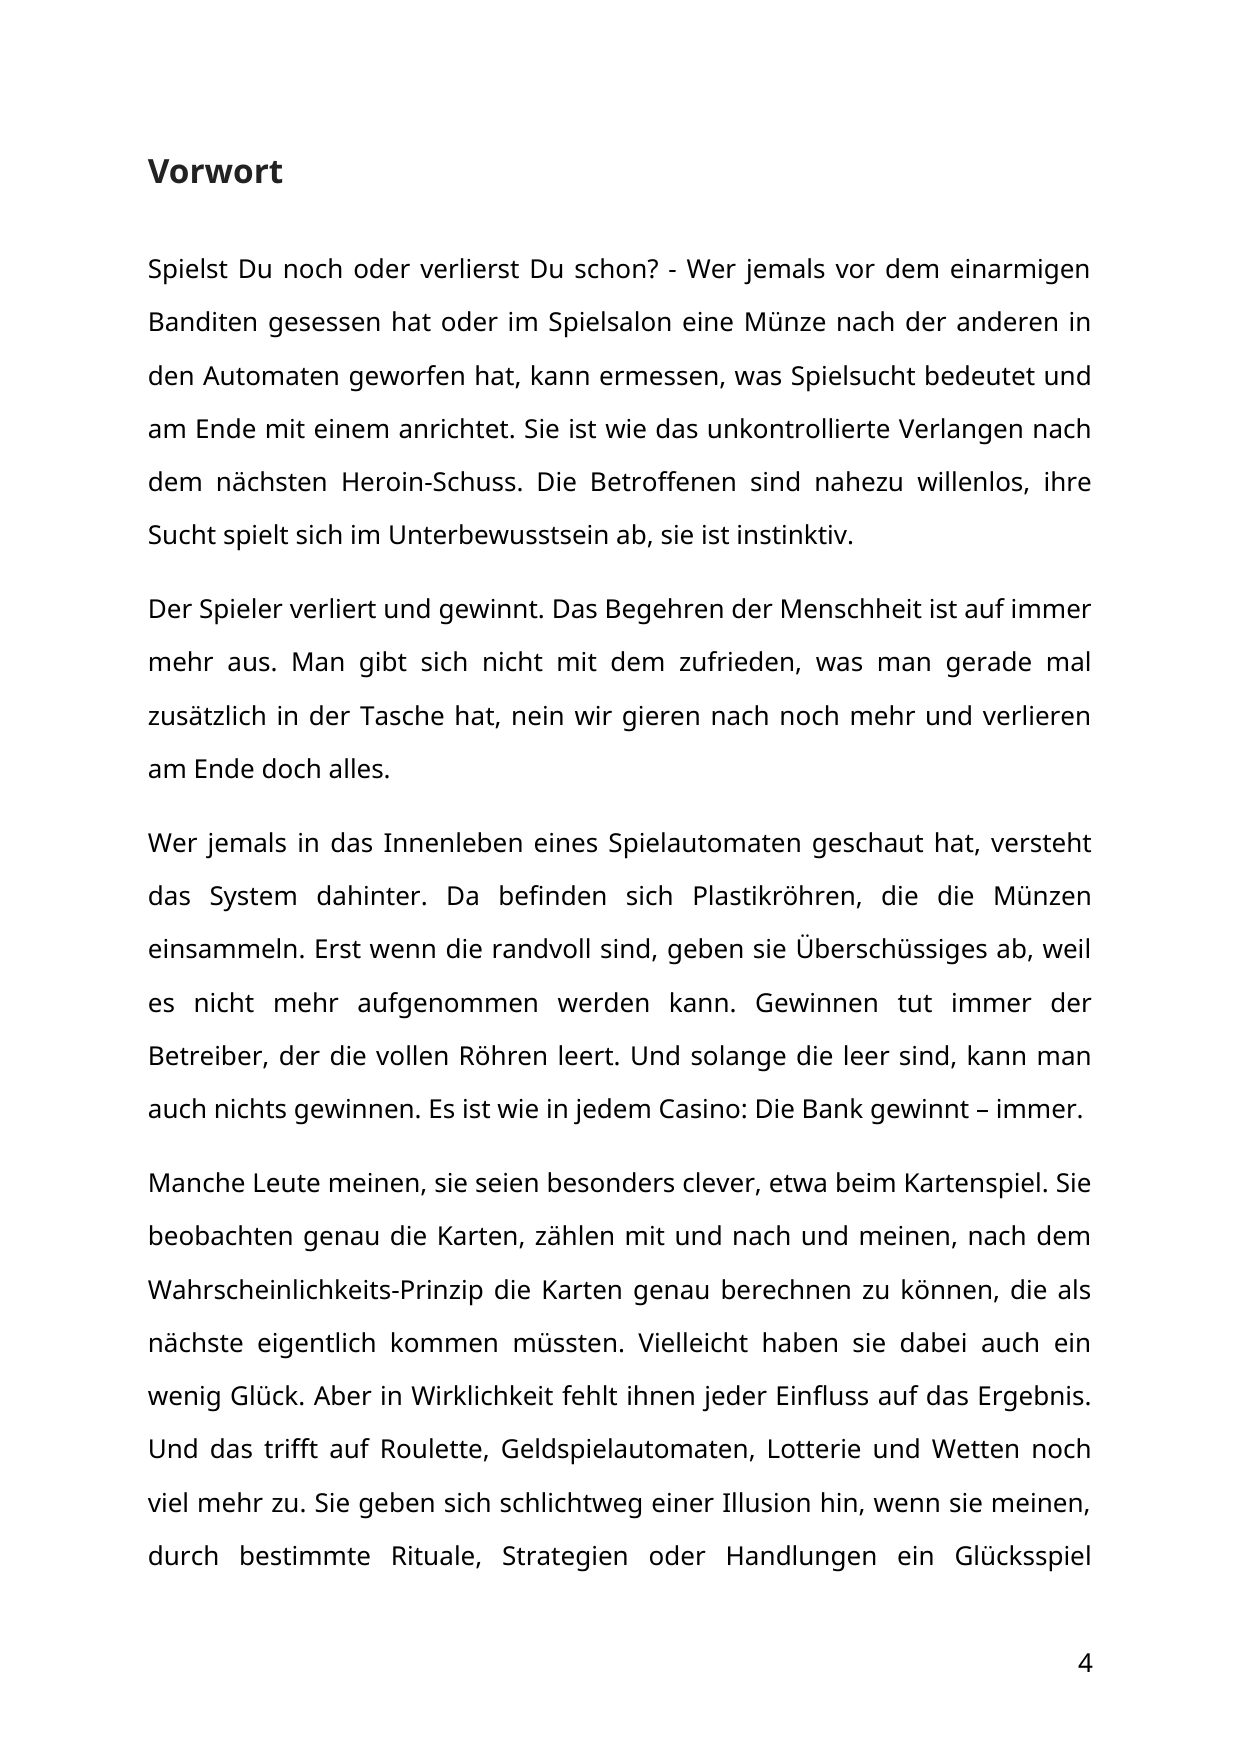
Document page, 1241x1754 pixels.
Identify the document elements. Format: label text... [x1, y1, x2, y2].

text Wer jemals in das Innenleben eines Spielautomaten geschaut hat, versteht das System dahinter. Da befinden sich Plastikröhren, die die Münzen einsammeln. Erst wenn die randvoll sind, geben sie Überschüssiges ab, weil es nicht mehr aufgenommen werden kann. Gewinnen tut immer der Betreiber, der die vollen Röhren leert. Und solange die leer sind, kann man auch nichts gewinnen. Es ist wie in jedem Casino: Die Bank gewinnt – immer. [148, 824, 1093, 1126]
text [148, 1165, 1093, 1573]
text Der Spieler verliert und gewinnt. Das Begehren der Menschheit ist auf immer mehr aus. Man gibt sich nicht mit dem zufrieden, was man gerade mal zusätzlich in der Tasche hat, nein wir gieren nach noch mehr und verlieren am Ende doch alles. [148, 591, 1093, 786]
text Spielst Du noch oder verlierst Du schon? - Wer jemals vor dem einarmigen Banditen gesessen hat oder im Spielsalon eine Münze nach der anderen in den Automaten geworfen hat, kann ermessen, was Spielsucht bedeutet und am Ende mit einem anrichtet. Sie ist wie das unkontrollierte Verlangen nach dem nächsten Heroin-Schuss. Die Betroffenen sind nahezu willenlos, ihre Sucht spielt sich im Unterbewusstsein ab, sie ist instinktiv. [148, 251, 1093, 552]
subtitle Vorwort [148, 148, 1093, 193]
